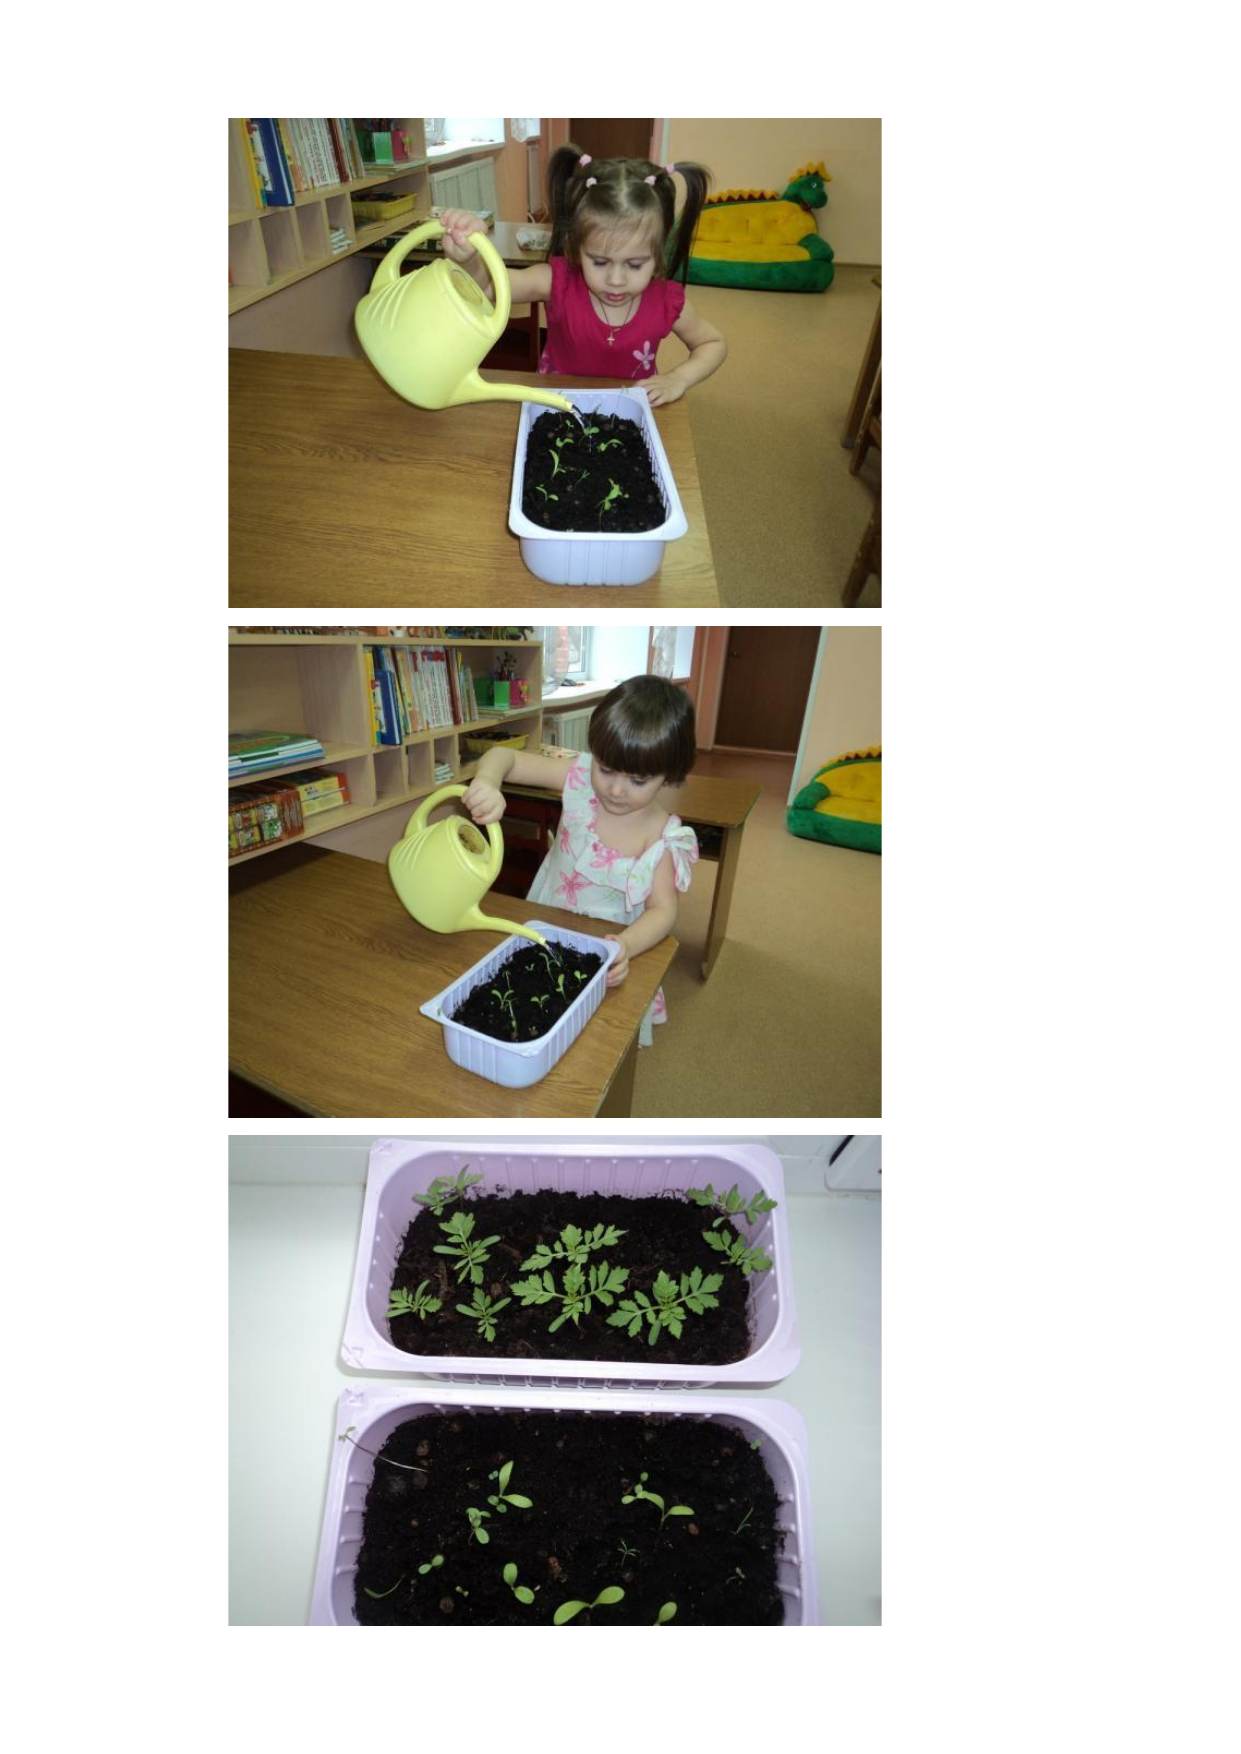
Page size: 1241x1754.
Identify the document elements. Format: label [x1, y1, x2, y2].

picture [228, 1135, 882, 1626]
picture [228, 626, 882, 1118]
picture [228, 118, 882, 608]
